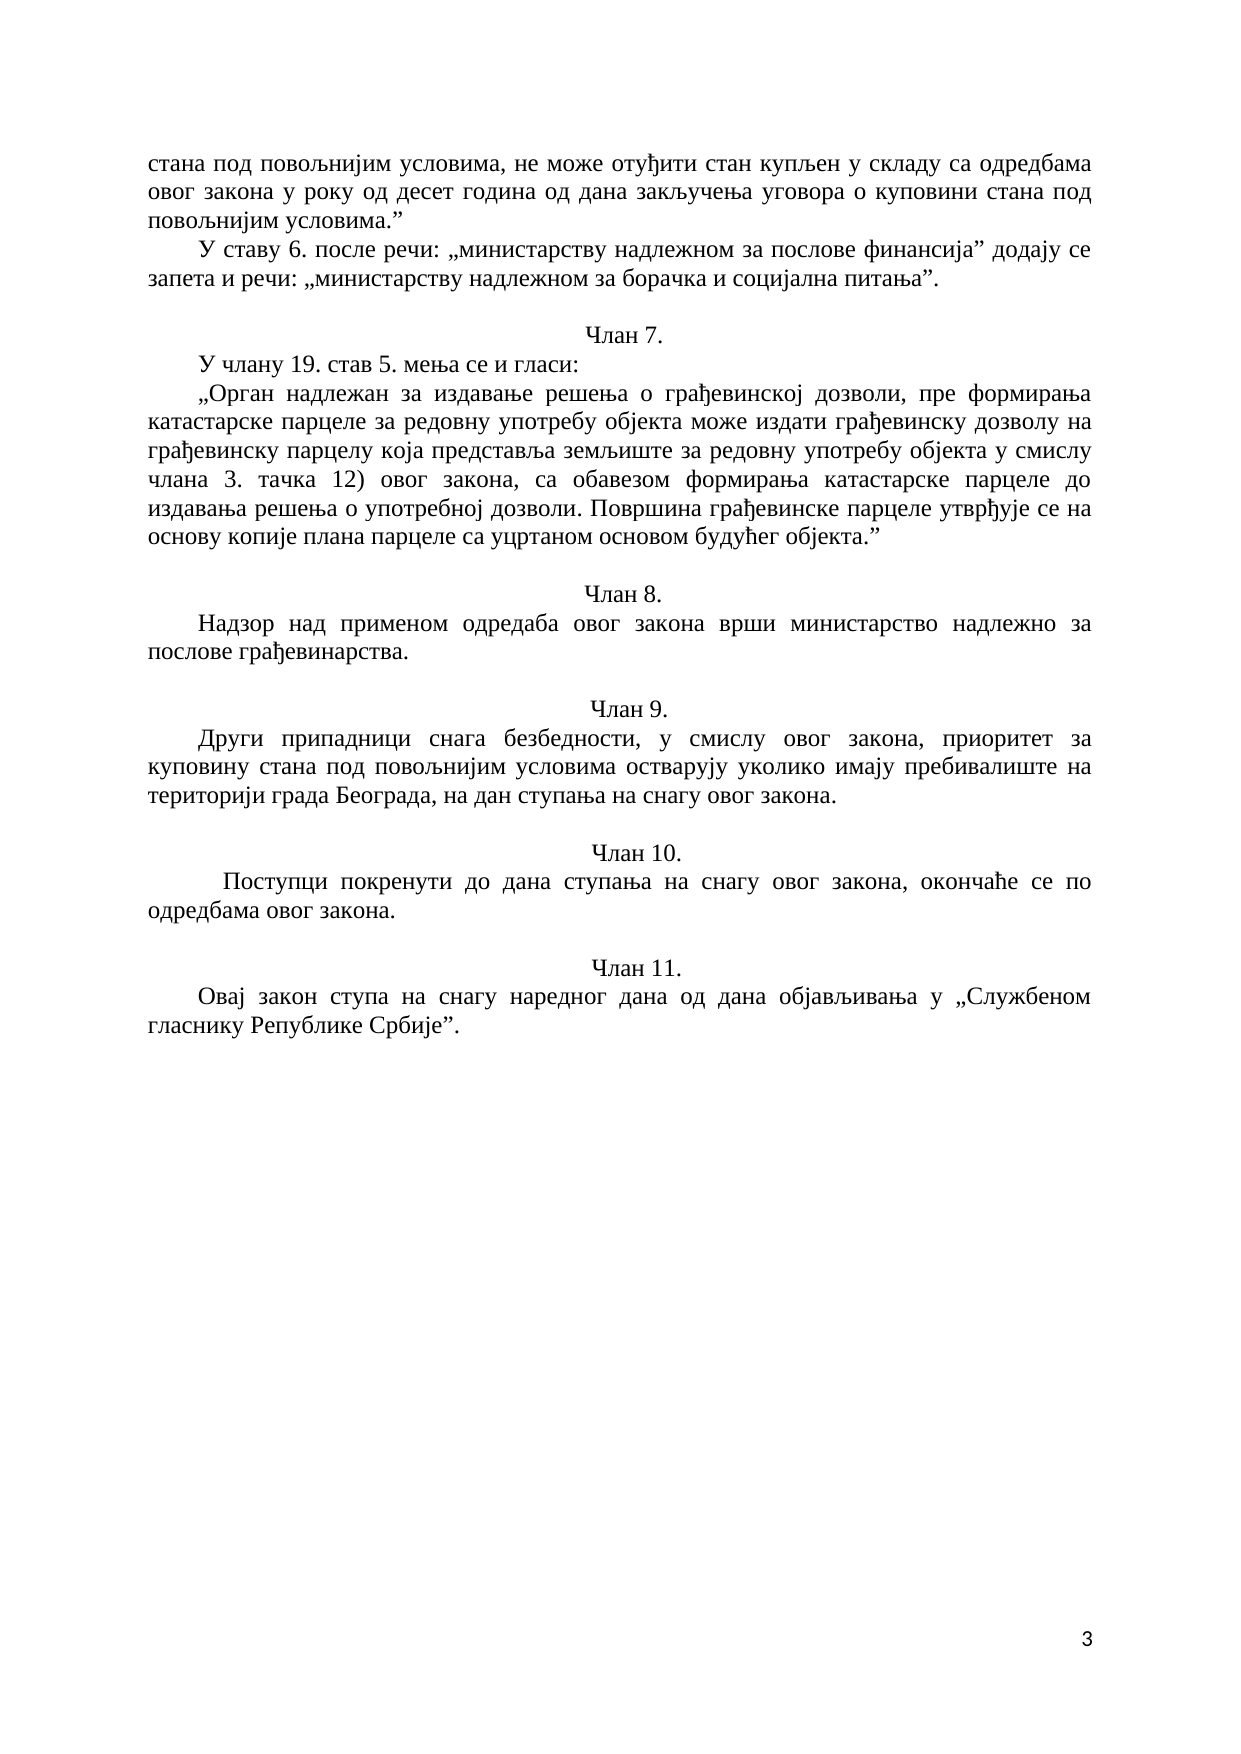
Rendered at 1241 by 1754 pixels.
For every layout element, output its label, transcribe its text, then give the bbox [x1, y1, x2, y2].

text Овај закон ступа на снагу наредног дана од дана објављивања у „Службеном гласнику Републике Србије”. [148, 981, 1093, 1039]
text Други припадници снага безбедности, у смислу овог закона, приоритет за куповину стана под повољнијим условима остварују уколико имају пребивалиште на територији града Београда, на дан ступања на снагу овог закона. [148, 723, 1093, 809]
text Члан 11. [148, 953, 1093, 981]
text Члан 7. [148, 320, 1093, 349]
text Надзор над применом одредаба овог закона врши министарство надлежно за послове грађевинарства. [148, 608, 1093, 665]
text Члан 10. [148, 838, 1093, 866]
text Члан 8. [148, 579, 1093, 608]
text Поступци покренути до дана ступања на снагу овог закона, окончаће се по одредбама овог закона. [148, 866, 1093, 924]
text Члан 9. [148, 694, 1093, 723]
text У члану 19. став 5. мења се и гласи: [148, 349, 1093, 378]
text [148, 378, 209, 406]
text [148, 148, 1093, 234]
text У ставу 6. после речи: „министарству надлежном за послове финансија” додају се запета и речи: „министарству надлежном за борачка и социјална питања”. [148, 234, 1093, 291]
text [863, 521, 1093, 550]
